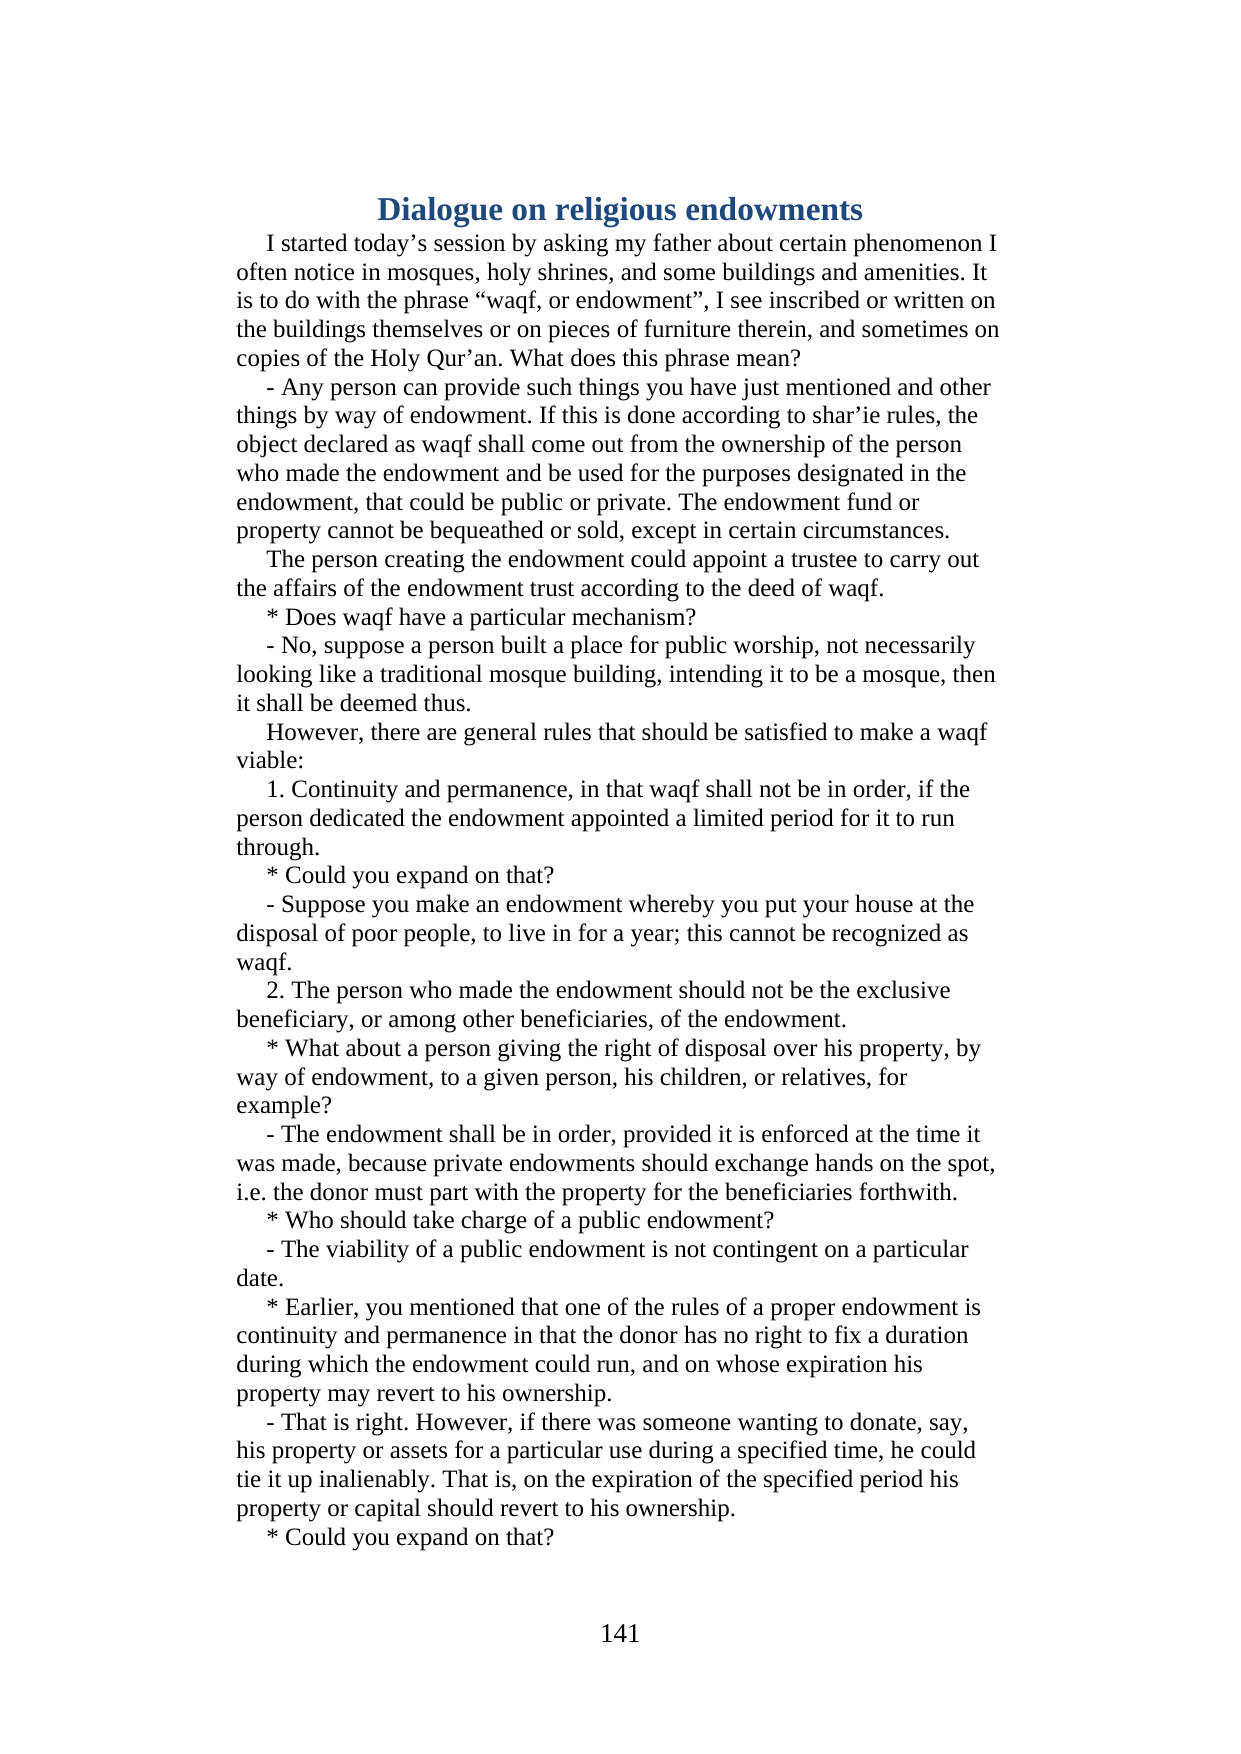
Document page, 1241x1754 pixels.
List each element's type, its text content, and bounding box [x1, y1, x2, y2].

text 1. Continuity and permanence, in that waqf shall not be in order, if the person dedicated the endowment appointed a limited period for it to run through. [236, 774, 1004, 861]
text - The viability of a public endowment is not contingent on a particular date. [236, 1234, 1004, 1292]
text * Who should take charge of a public endowment? [236, 1206, 1004, 1234]
text - The endowment shall be in order, provided it is enforced at the time it was made, because private endowments should exchange hands on the spot, i.e. the donor must part with the property for the beneficiaries forthwith. [236, 1119, 1004, 1206]
text I started today’s session by asking my father about certain phenomenon I often notice in mosques, holy shrines, and some buildings and amenities. It is to do with the phrase “waqf, or endowment”, I see inscribed or written on the buildings themselves or on pieces of furniture therein, and sometimes on copies of the Holy Qur’an. What does this phrase mean? [236, 228, 1004, 372]
text * Does waqf have a particular mechanism? [236, 602, 1004, 631]
text However, there are general rules that should be satisfied to make a waqf viable: [236, 717, 1004, 774]
text * Could you expand on that? [236, 861, 1004, 889]
text * Could you expand on that? [236, 1522, 1004, 1551]
text - Any person can provide such things you have just mentioned and other things by way of endowment. If this is done according to shar’ie rules, the object declared as waqf shall come out from the ownership of the person who made the endowment and be used for the purposes designated in the endowment, that could be public or private. The endowment fund or property cannot be bequeathed or sold, except in certain circumstances. [236, 372, 1004, 544]
subtitle Dialogue on religious endowments [236, 190, 1004, 228]
text * Earlier, you mentioned that one of the rules of a proper endowment is continuity and permanence in that the donor has no right to fix a duration during which the endowment could run, and on whose expiration his property may revert to his ownership. [236, 1292, 1004, 1407]
text * What about a person giving the right of disposal over his property, by way of endowment, to a given person, his children, or relatives, for example? [236, 1033, 1004, 1119]
text - No, suppose a person built a place for public worship, not necessarily looking like a traditional mosque building, intending it to be a mosque, then it shall be deemed thus. [236, 631, 1004, 717]
text 2. The person who made the endowment should not be the exclusive beneficiary, or among other beneficiaries, of the endowment. [236, 976, 1004, 1033]
text The person creating the endowment could appoint a trustee to carry out the affairs of the endowment trust according to the deed of waqf. [236, 544, 1004, 602]
text - Suppose you make an endowment whereby you put your house at the disposal of poor people, to live in for a year; this cannot be recognized as waqf. [236, 889, 1004, 976]
text - That is right. However, if there was someone wanting to donate, say, his property or assets for a particular use during a specified time, he could tie it up inalienably. That is, on the expiration of the specified period his property or capital should revert to his ownership. [236, 1407, 1004, 1522]
